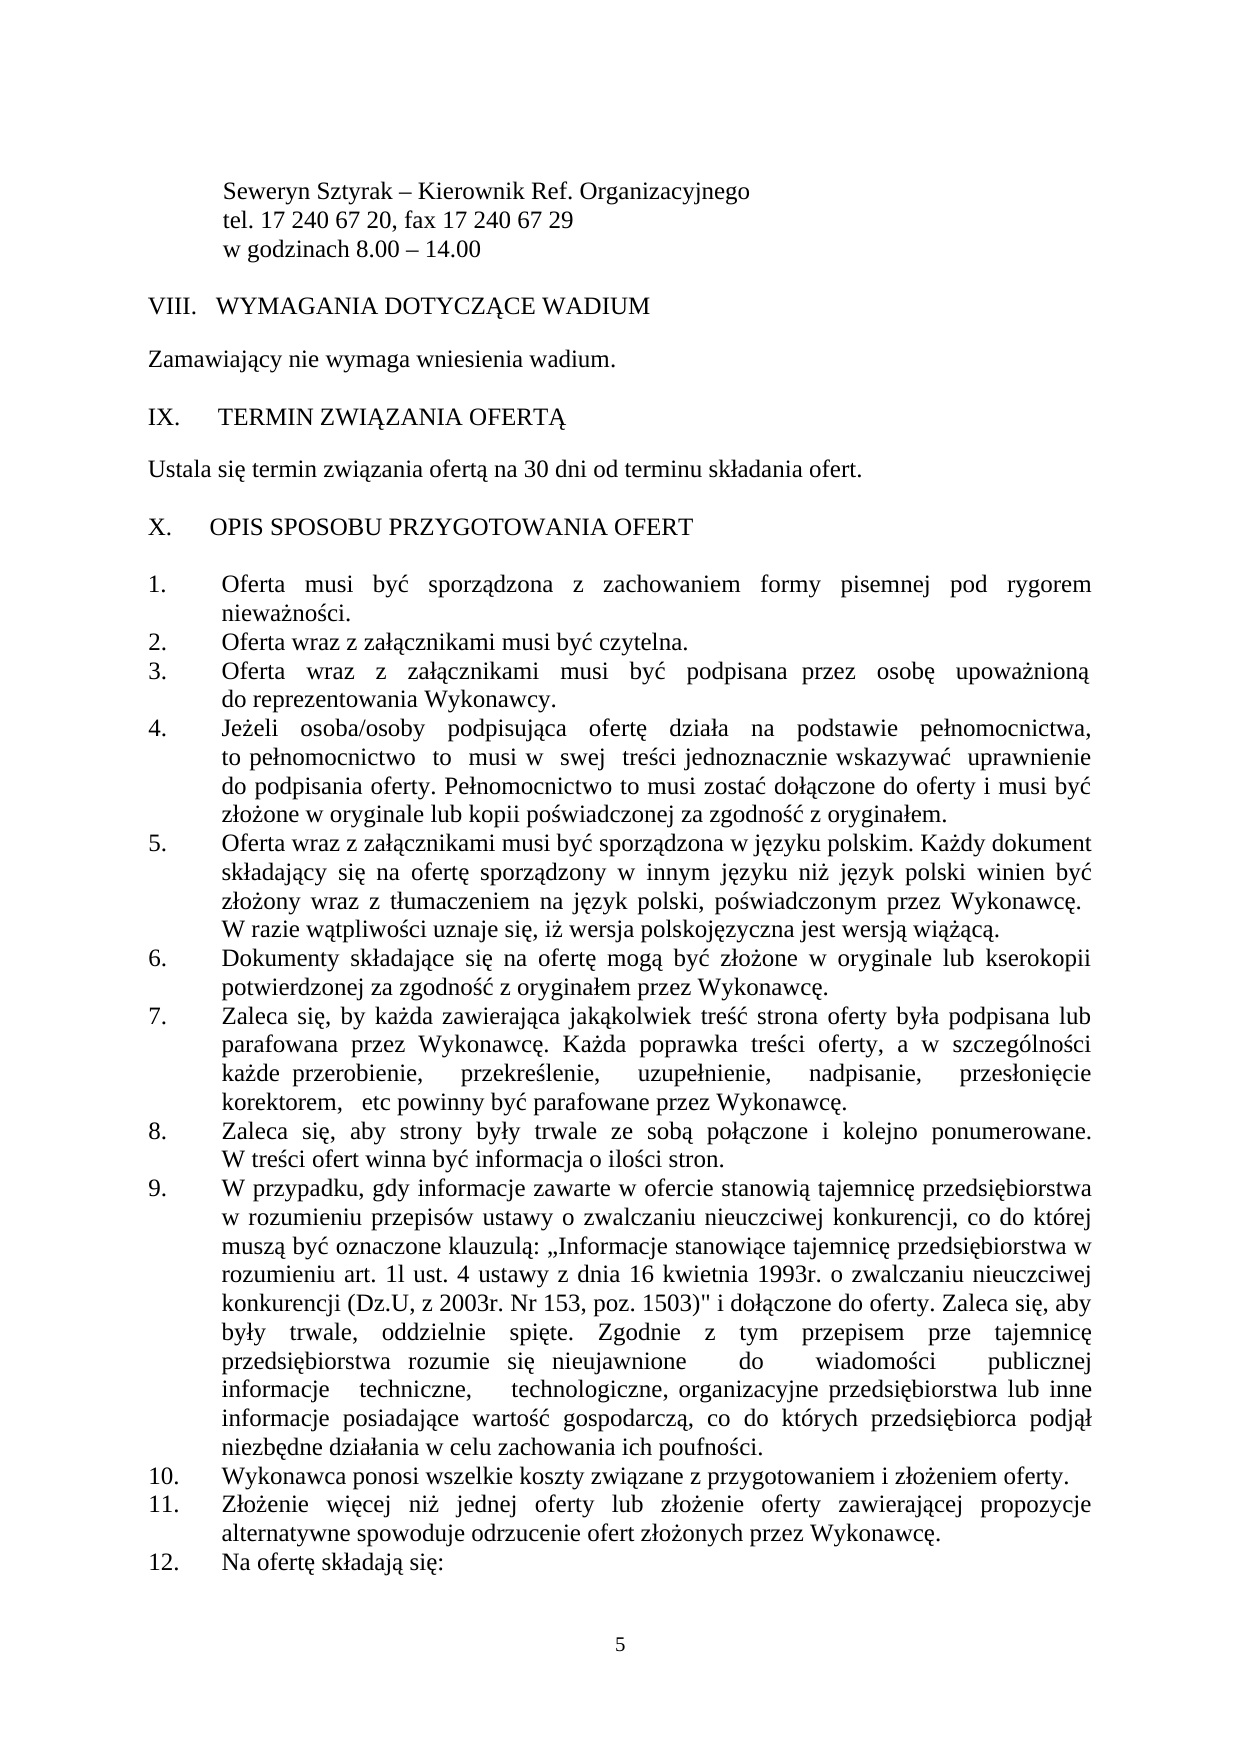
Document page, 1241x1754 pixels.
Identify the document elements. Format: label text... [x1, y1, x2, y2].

list Na ofertę składają się: [148, 1547, 1093, 1576]
list W przypadku, gdy informacje zawarte w ofercie stanowią tajemnicę przedsiębiorstwa w rozumieniu przepisów ustawy o zwalczaniu nieuczciwej konkurencji, co do której muszą być oznaczone klauzulą: „Informacje stanowiące tajemnicę przedsiębiorstwa w rozumieniu art. 1l ust. 4 ustawy z dnia 16 kwietnia 1993r. o zwalczaniu nieuczciwej konkurencji (Dz.U, z 2003r. Nr 153, poz. 1503)" i dołączone do oferty. Zaleca się, aby były trwale, oddzielnie spięte. Zgodnie z tym przepisem prze tajemnicę przedsiębiorstwa rozumie się nieujawnione do wiadomości publicznej informacje techniczne, technologiczne, organizacyjne przedsiębiorstwa lub inne informacje posiadające wartość gospodarczą, co do których przedsiębiorca podjął niezbędne działania w celu zachowania ich poufności. [148, 1173, 1093, 1461]
list Oferta wraz z załącznikami musi być sporządzona w języku polskim. Każdy dokument składający się na ofertę sporządzony w innym języku niż język polski winien być złożony wraz z tłumaczeniem na język polski, poświadczonym przez Wykonawcę. W razie wątpliwości uznaje się, iż wersja polskojęzyczna jest wersją wiążącą. [148, 828, 1093, 943]
text IX. TERMIN ZWIĄZANIA OFERTĄ [148, 402, 1093, 430]
list Seweryn Sztyrak – Kierownik Ref. Organizacyjnego [223, 176, 1093, 205]
list Wykonawca ponosi wszelkie koszty związane z przygotowaniem i złożeniem oferty. [148, 1461, 1093, 1489]
list Złożenie więcej niż jednej oferty lub złożenie oferty zawierającej propozycje alternatywne spowoduje odrzucenie ofert złożonych przez Wykonawcę. [148, 1489, 1093, 1547]
list Zaleca się, by każda zawierająca jakąkolwiek treść strona oferty była podpisana lub parafowana przez Wykonawcę. Każda poprawka treści oferty, a w szczególności każde przerobienie, przekreślenie, uzupełnienie, nadpisanie, przesłonięcie korektorem, etc powinny być parafowane przez Wykonawcę. [148, 1001, 1093, 1116]
list VIII. WYMAGANIA DOTYCZĄCE WADIUM [148, 291, 1093, 320]
list Oferta wraz z załącznikami musi być podpisana przez osobę upoważnioną do reprezentowania Wykonawcy. [148, 656, 1093, 713]
text Zamawiający nie wymaga wniesienia wadium. [148, 344, 1093, 373]
list Oferta wraz z załącznikami musi być czytelna. [148, 627, 1093, 656]
list Jeżeli osoba/osoby podpisująca ofertę działa na podstawie pełnomocnictwa, to pełnomocnictwo to musi w swej treści jednoznacznie wskazywać uprawnienie do podpisania oferty. Pełnomocnictwo to musi zostać dołączone do oferty i musi być złożone w oryginale lub kopii poświadczonej za zgodność z oryginałem. [148, 713, 1093, 828]
list tel. 17 240 67 20, fax 17 240 67 29 [223, 205, 1093, 234]
list Oferta musi być sporządzona z zachowaniem formy pisemnej pod rygorem nieważności. [148, 569, 1093, 627]
text X. OPIS SPOSOBU PRZYGOTOWANIA OFERT [148, 512, 1093, 541]
text Ustala się termin związania ofertą na 30 dni od terminu składania ofert. [148, 454, 1093, 483]
list w godzinach 8.00 – 14.00 [223, 234, 1093, 263]
list Zaleca się, aby strony były trwale ze sobą połączone i kolejno ponumerowane. W treści ofert winna być informacja o ilości stron. [148, 1116, 1093, 1173]
list Dokumenty składające się na ofertę mogą być złożone w oryginale lub kserokopii potwierdzonej za zgodność z oryginałem przez Wykonawcę. [148, 943, 1093, 1001]
